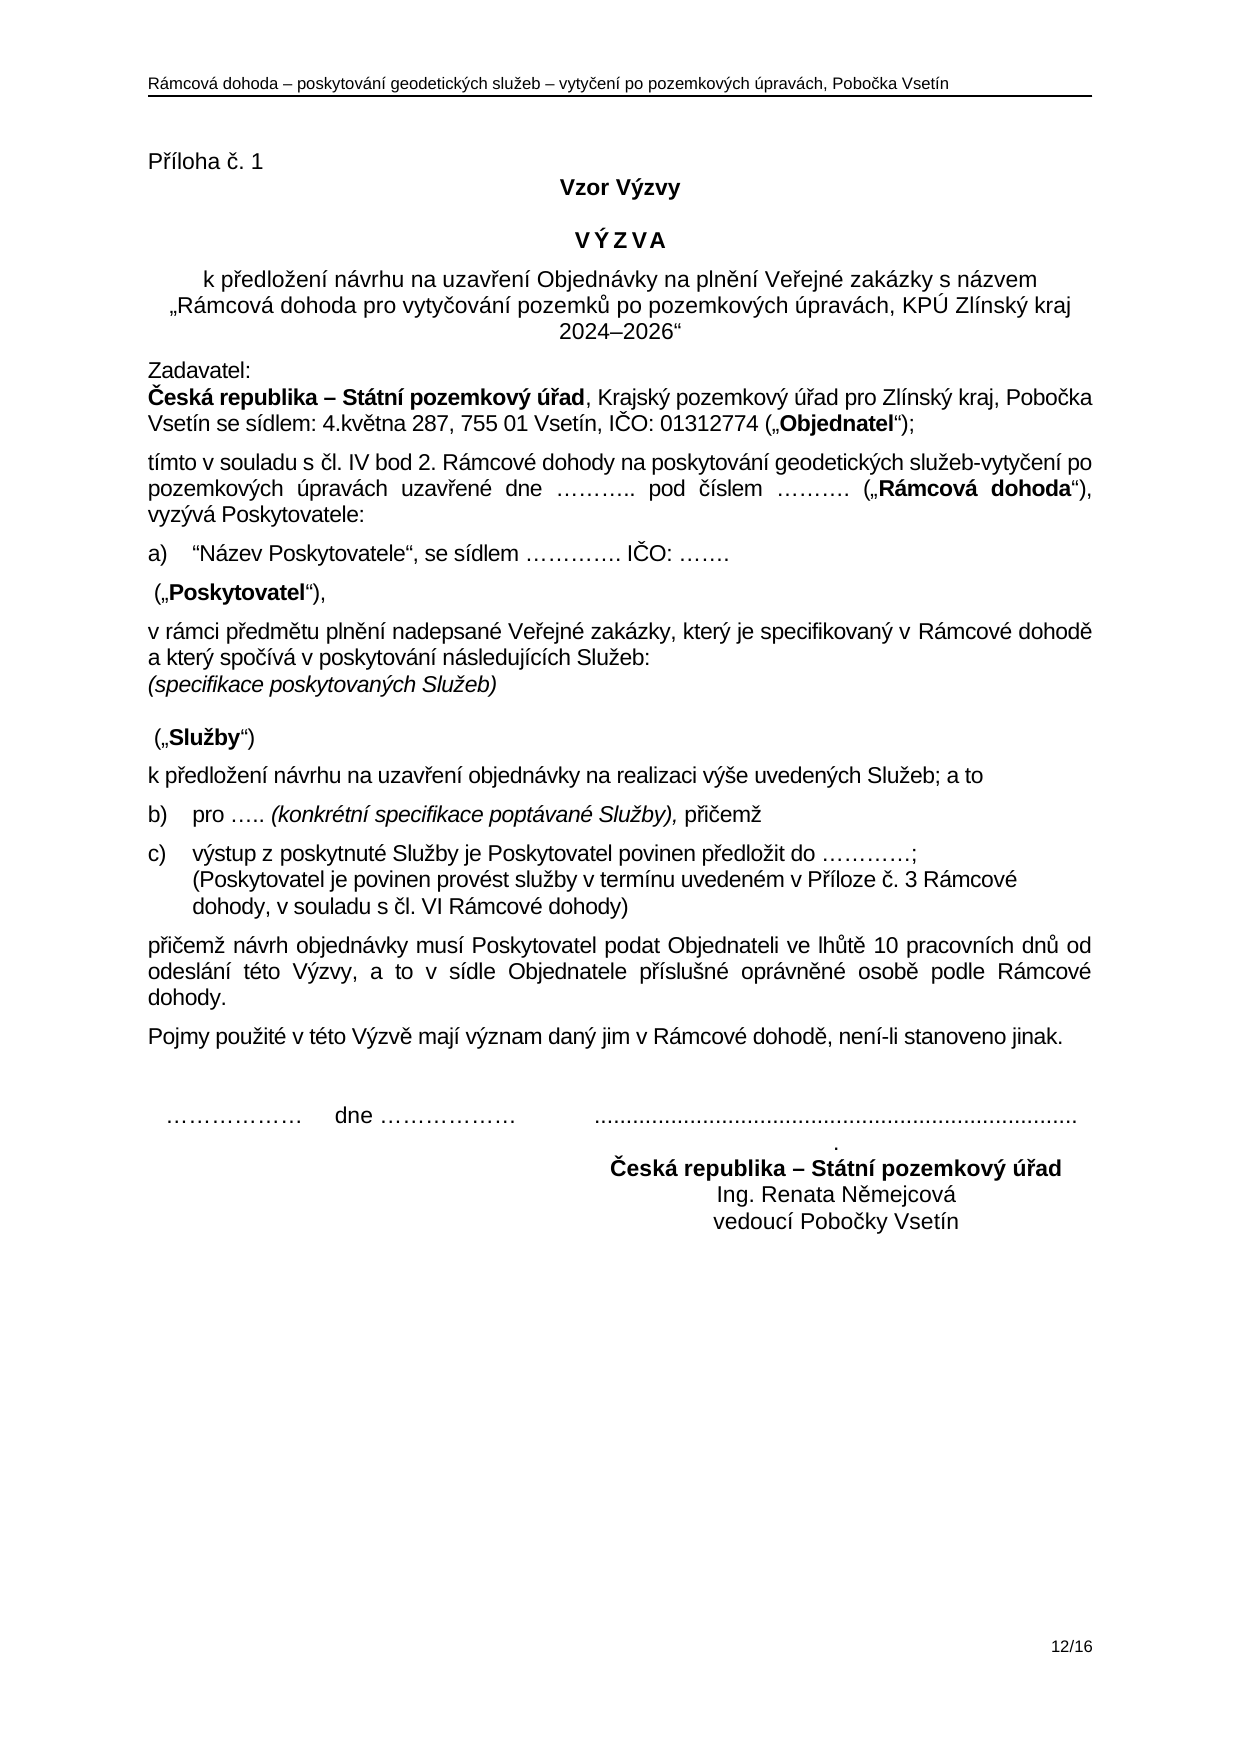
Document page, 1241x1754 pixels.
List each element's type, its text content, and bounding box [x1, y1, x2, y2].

text („Služby“) [148, 723, 1092, 750]
list pro ….. (konkrétní specifikace poptávané Služby), přičemž [148, 801, 1092, 827]
text Zadavatel: [148, 357, 1092, 383]
text Příloha č. 1 [148, 148, 1092, 174]
text k předložení návrhu na uzavření objednávky na realizaci výše uvedených Služeb; a to [148, 762, 1092, 789]
text v rámci předmětu plnění nadepsané Veřejné zakázky, který je specifikovaný v Rámcové dohodě a který spočívá v poskytování následujících Služeb: [148, 618, 1092, 671]
list výstup z poskytnuté Služby je Poskytovatel povinen předložit do …………; (Poskytovatel je povinen provést služby v termínu uvedeném v Příloze č. 3 Rámcové dohody, v souladu s čl. VI Rámcové dohody) [148, 840, 1092, 919]
text k předložení návrhu na uzavření Objednávky na plnění Veřejné zakázky s názvem „Rámcová dohoda pro vytyčování pozemků po pozemkových úpravách, KPÚ Zlínský kraj 2024–2026“ [148, 266, 1092, 345]
text tímto v souladu s čl. IV bod 2. Rámcové dohody na poskytování geodetických služeb-vytyčení po pozemkových úpravách uzavřené dne ……….. pod číslem ………. („Rámcová dohoda“), vyzývá Poskytovatele: [148, 449, 1092, 528]
text Výzva [148, 227, 1092, 253]
text Česká republika – Státní pozemkový úřad, Krajský pozemkový úřad pro Zlínský kraj, Pobočka Vsetín se sídlem: 4.května 287, 755 01 Vsetín, IČO: 01312774 („Objednatel“); [148, 383, 1092, 436]
table_header ……………… dne ……………… [148, 1102, 579, 1234]
text přičemž návrh objednávky musí Poskytovatel podat Objednateli ve lhůtě 10 pracovních dnů od odeslání této Výzvy, a to v sídle Objednatele příslušné oprávněné osobě podle Rámcové dohody. [148, 932, 1092, 1011]
text („Poskytovatel“), [148, 579, 1092, 606]
text Pojmy použité v této Výzvě mají význam daný jim v Rámcové dohodě, není-li stanoveno jinak. [148, 1023, 1092, 1049]
text (specifikace poskytovaných Služeb) [148, 671, 1092, 697]
text Vzor Výzvy [148, 174, 1092, 200]
table_header ............................................................................. Česká republika – Státní pozemkový úřad Ing. Renata Němejcová vedoucí Pobočky Vsetín [580, 1102, 1092, 1234]
list “Název Poskytovatele“, se sídlem …………. IČO: ……. [148, 540, 1092, 567]
